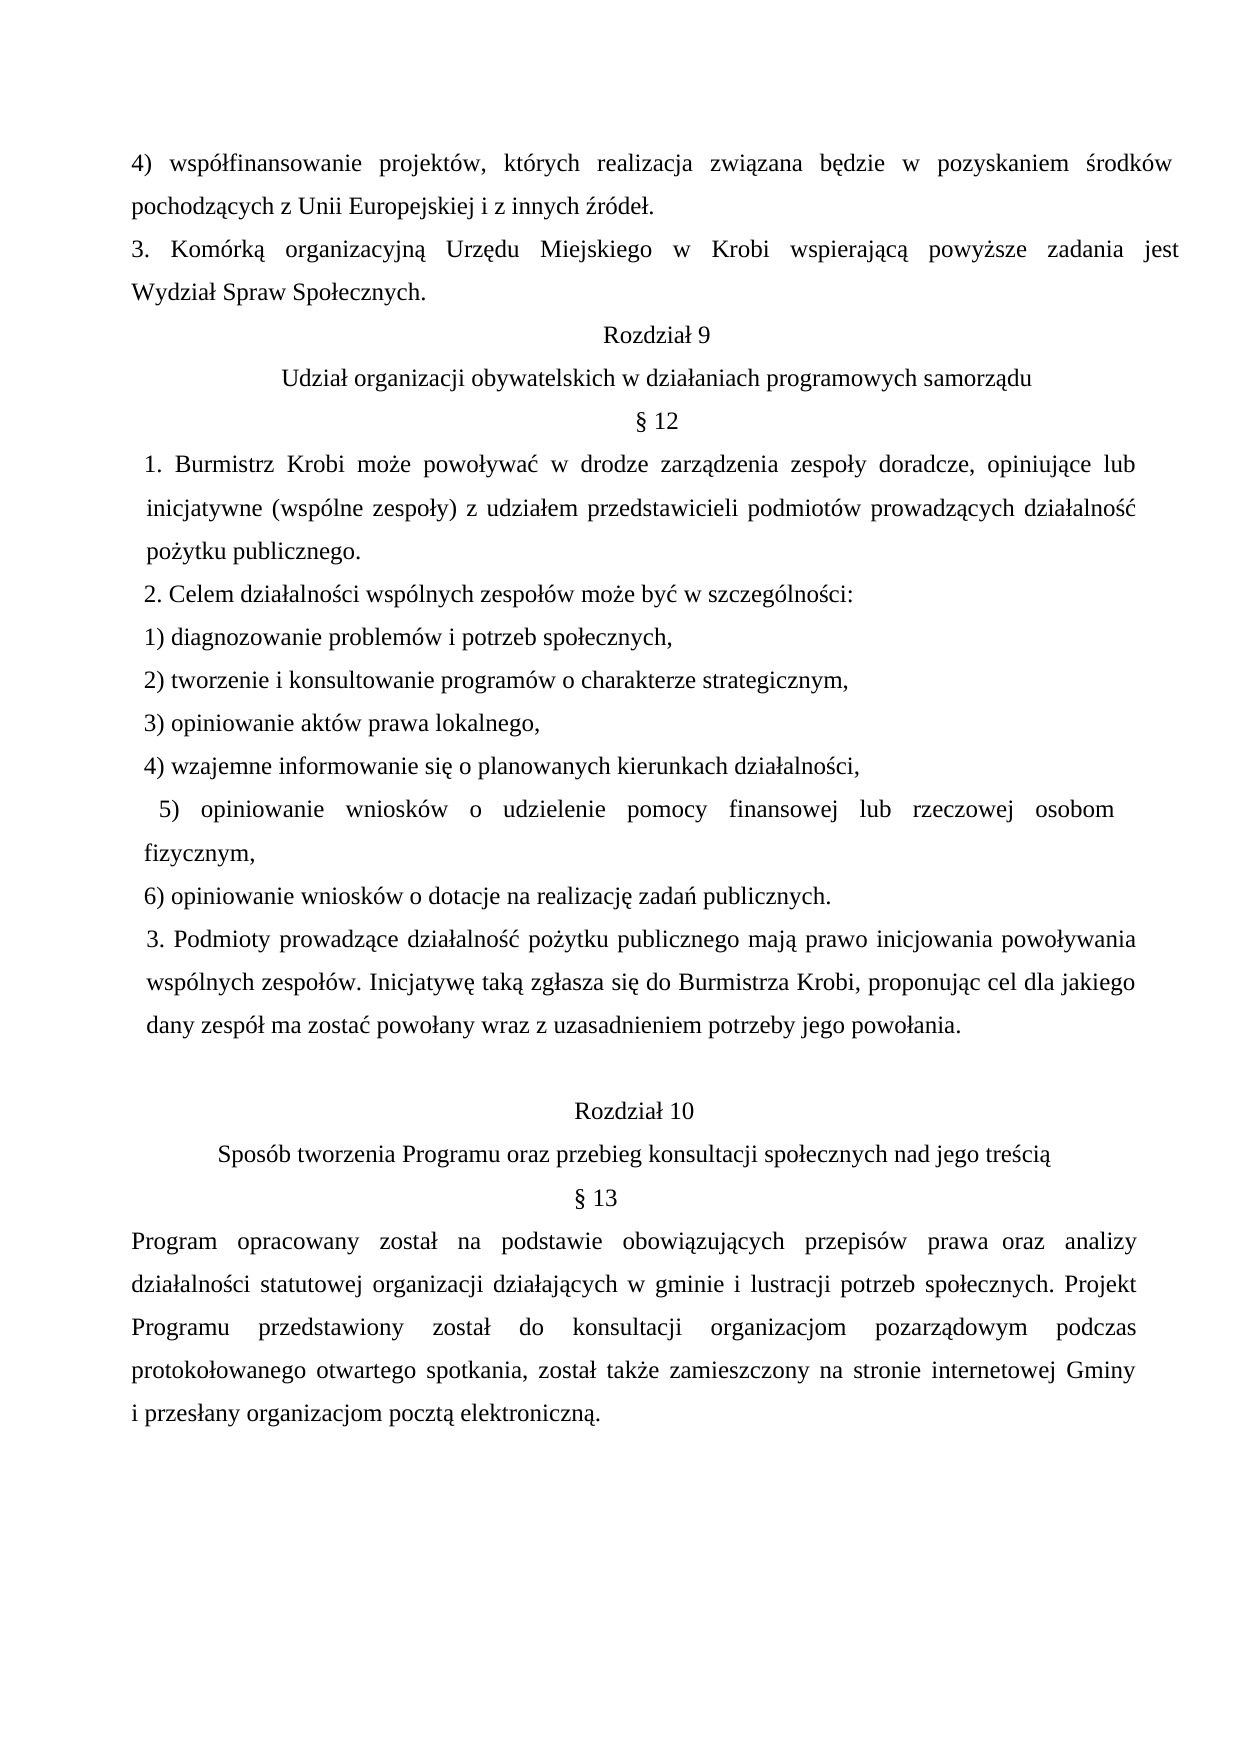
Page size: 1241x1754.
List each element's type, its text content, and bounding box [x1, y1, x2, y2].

text Udział organizacji obywatelskich w działaniach programowych samorządu [176, 363, 1137, 392]
text Rozdział 9 [176, 320, 1137, 349]
text § 12 [176, 406, 1137, 435]
text 4) współfinansowanie projektów, których realizacja związana będzie w pozyskaniem środków pochodzących z Unii Europejskiej i z innych źródeł. [131, 148, 1180, 219]
text 1) diagnozowanie problemów i potrzeb społecznych, [131, 622, 1137, 651]
text 4) wzajemne informowanie się o planowanych kierunkach działalności, [131, 751, 1137, 780]
text Program opracowany został na podstawie obowiązujących przepisów prawa oraz analizy działalności statutowej organizacji działających w gminie i lustracji potrzeb społecznych. Projekt Programu przedstawiony został do konsultacji organizacjom pozarządowym podczas protokołowanego otwartego spotkania, został także zamieszczony na stronie internetowej Gminy i przesłany organizacjom pocztą elektroniczną. [131, 1226, 1137, 1427]
text Rozdział 10 [131, 1096, 1137, 1125]
text 3. Podmioty prowadzące działalność pożytku publicznego mają prawo inicjowania powoływania wspólnych zespołów. Inicjatywę taką zgłasza się do Burmistrza Krobi, proponując cel dla jakiego dany zespół ma zostać powołany wraz z uzasadnieniem potrzeby jego powołania. [146, 924, 1137, 1039]
text 2. Celem działalności wspólnych zespołów może być w szczególności: [131, 579, 1137, 608]
text § 13 [545, 1183, 1137, 1211]
text 3) opiniowanie aktów prawa lokalnego, [131, 708, 1137, 737]
text 2) tworzenie i konsultowanie programów o charakterze strategicznym, [131, 665, 1137, 694]
text 6) opiniowanie wniosków o dotacje na realizację zadań publicznych. [131, 881, 1137, 909]
text Sposób tworzenia Programu oraz przebieg konsultacji społecznych nad jego treścią [131, 1139, 1137, 1168]
text 1. Burmistrz Krobi może powoływać w drodze zarządzenia zespoły doradcze, opiniujące lub inicjatywne (wspólne zespoły) z udziałem przedstawicieli podmiotów prowadzących działalność pożytku publicznego. [131, 449, 1137, 564]
text 3. Komórką organizacyjną Urzędu Miejskiego w Krobi wspierającą powyższe zadania jest Wydział Spraw Społecznych. [131, 234, 1180, 306]
text 5) opiniowanie wniosków o udzielenie pomocy finansowej lub rzeczowej osobom fizycznym, [131, 794, 1137, 866]
